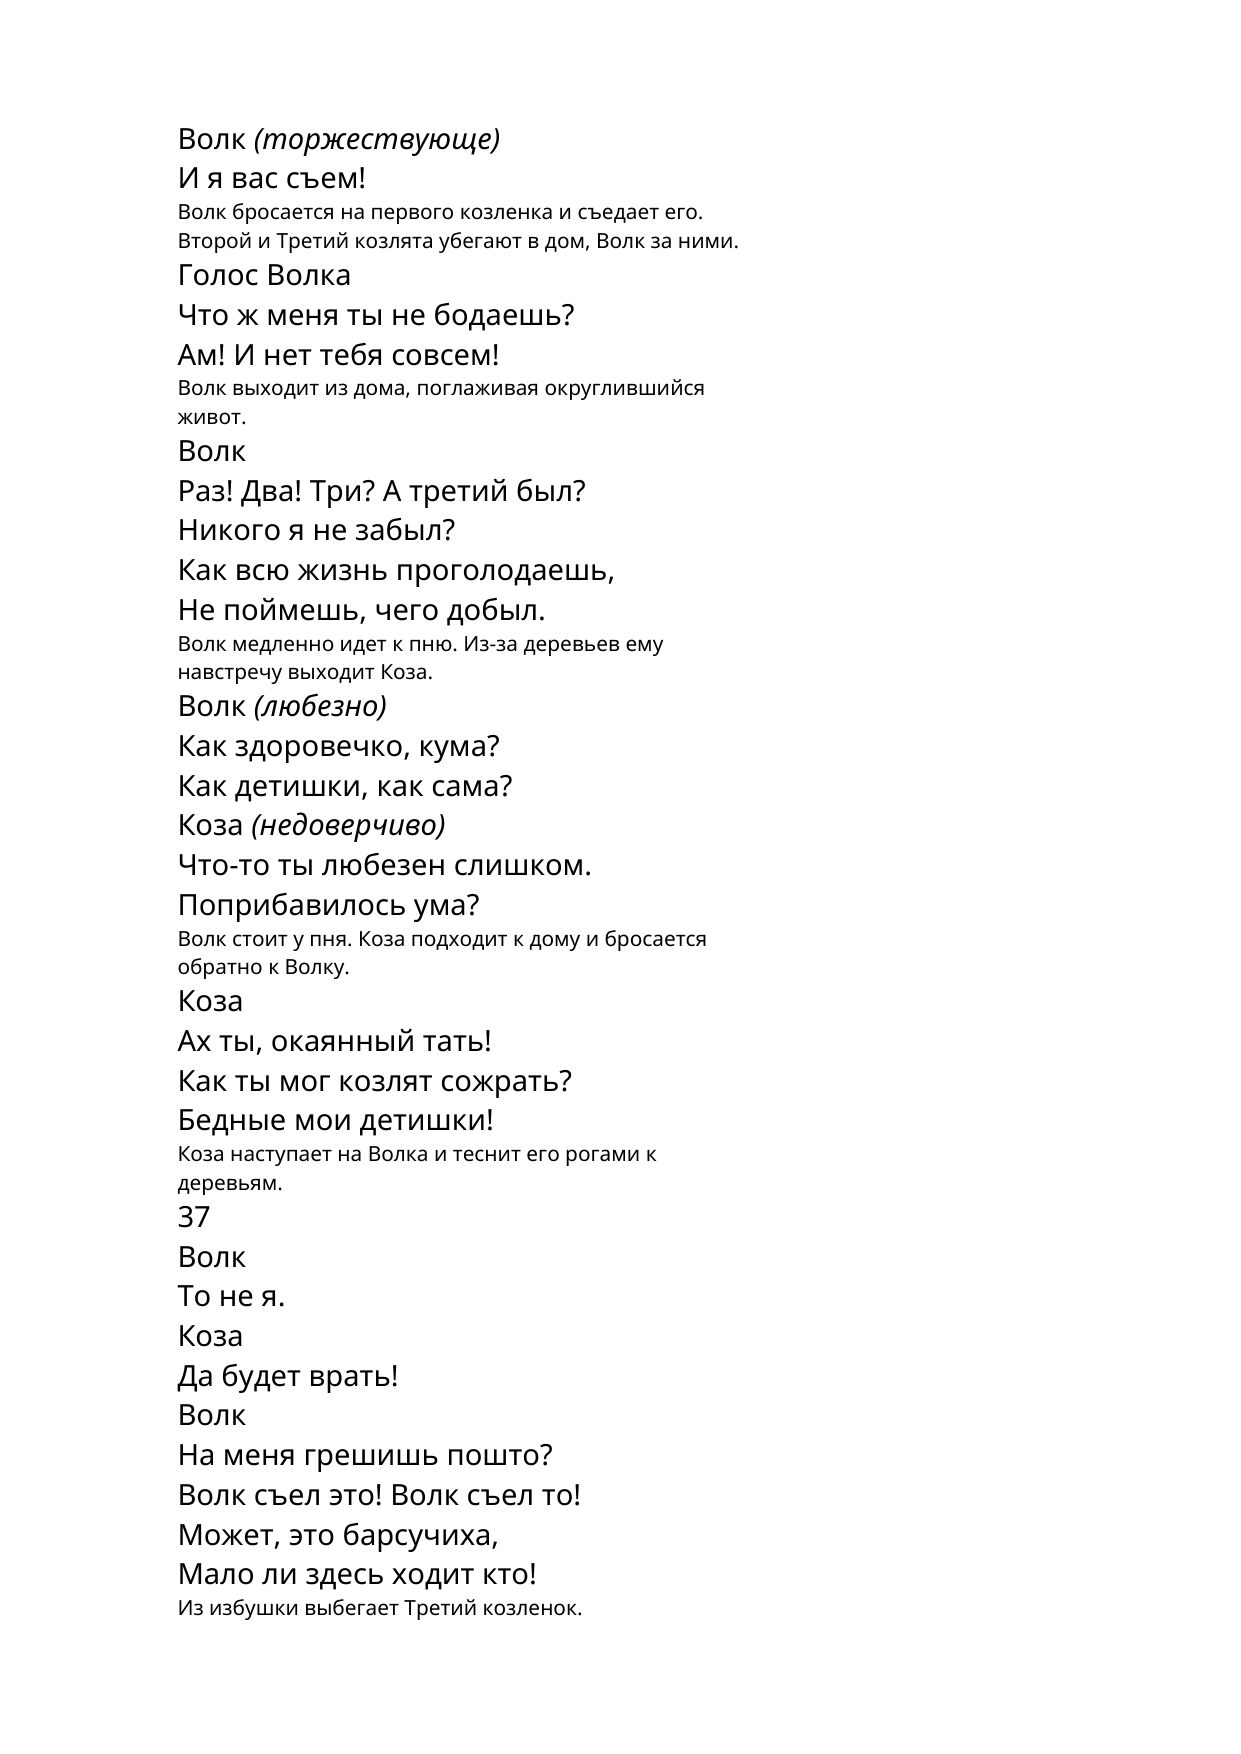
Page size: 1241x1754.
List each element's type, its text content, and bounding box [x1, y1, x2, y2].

text Бедные мои детишки! [177, 1100, 1152, 1139]
text Волк [177, 430, 1152, 470]
text Как детишки, как сама? [177, 765, 1152, 805]
text Из избушки выбегает Третий козленок. [177, 1593, 1152, 1622]
text Что ж меня ты не бодаешь? [177, 294, 1152, 334]
text Может, это барсучиха, [177, 1514, 1152, 1553]
text деревьям. [177, 1168, 1152, 1196]
text 37 [177, 1196, 1152, 1236]
text Как ты мог козлят сожрать? [177, 1060, 1152, 1100]
text Коза (недоверчиво) [177, 805, 1152, 844]
text Волк (любезно) [177, 686, 1152, 725]
text Волк бросается на первого козленка и съедает его. [177, 197, 1152, 226]
text Не поймешь, чего добыл. [177, 589, 1152, 629]
text Коза наступает на Волка и теснит его рогами к [177, 1139, 1152, 1168]
text навстречу выходит Коза. [177, 657, 1152, 686]
text Второй и Третий козлята убегают в дом, Волк за ними. [177, 226, 1152, 254]
text Как здоровечко, кума? [177, 725, 1152, 765]
text Да будет врать! [177, 1355, 1152, 1395]
text Мало ли здесь ходит кто! [177, 1553, 1152, 1593]
text Что-то ты любезен слишком. [177, 844, 1152, 884]
text Раз! Два! Три? А третий был? [177, 470, 1152, 510]
text Поприбавилось ума? [177, 884, 1152, 924]
text Волк съел это! Волк съел то! [177, 1474, 1152, 1514]
text Волк [177, 1236, 1152, 1276]
text Волк выходит из дома, поглаживая округлившийся [177, 373, 1152, 402]
text То не я. [177, 1276, 1152, 1315]
text Никого я не забыл? [177, 510, 1152, 549]
text Ам! И нет тебя совсем! [177, 334, 1152, 373]
text Голос Волка [177, 254, 1152, 294]
text Волк [177, 1395, 1152, 1434]
text Волк (торжествующе) [177, 118, 1152, 158]
text И я вас съем! [177, 158, 1152, 197]
text На меня грешишь пошто? [177, 1434, 1152, 1474]
text обратно к Волку. [177, 952, 1152, 981]
text Волк стоит у пня. Коза подходит к дому и бросается [177, 924, 1152, 952]
text Коза [177, 981, 1152, 1020]
text Волк медленно идет к пню. Из-за деревьев ему [177, 629, 1152, 657]
text Ах ты, окаянный тать! [177, 1020, 1152, 1060]
text Как всю жизнь проголодаешь, [177, 549, 1152, 589]
text Коза [177, 1315, 1152, 1355]
text живот. [177, 402, 1152, 430]
